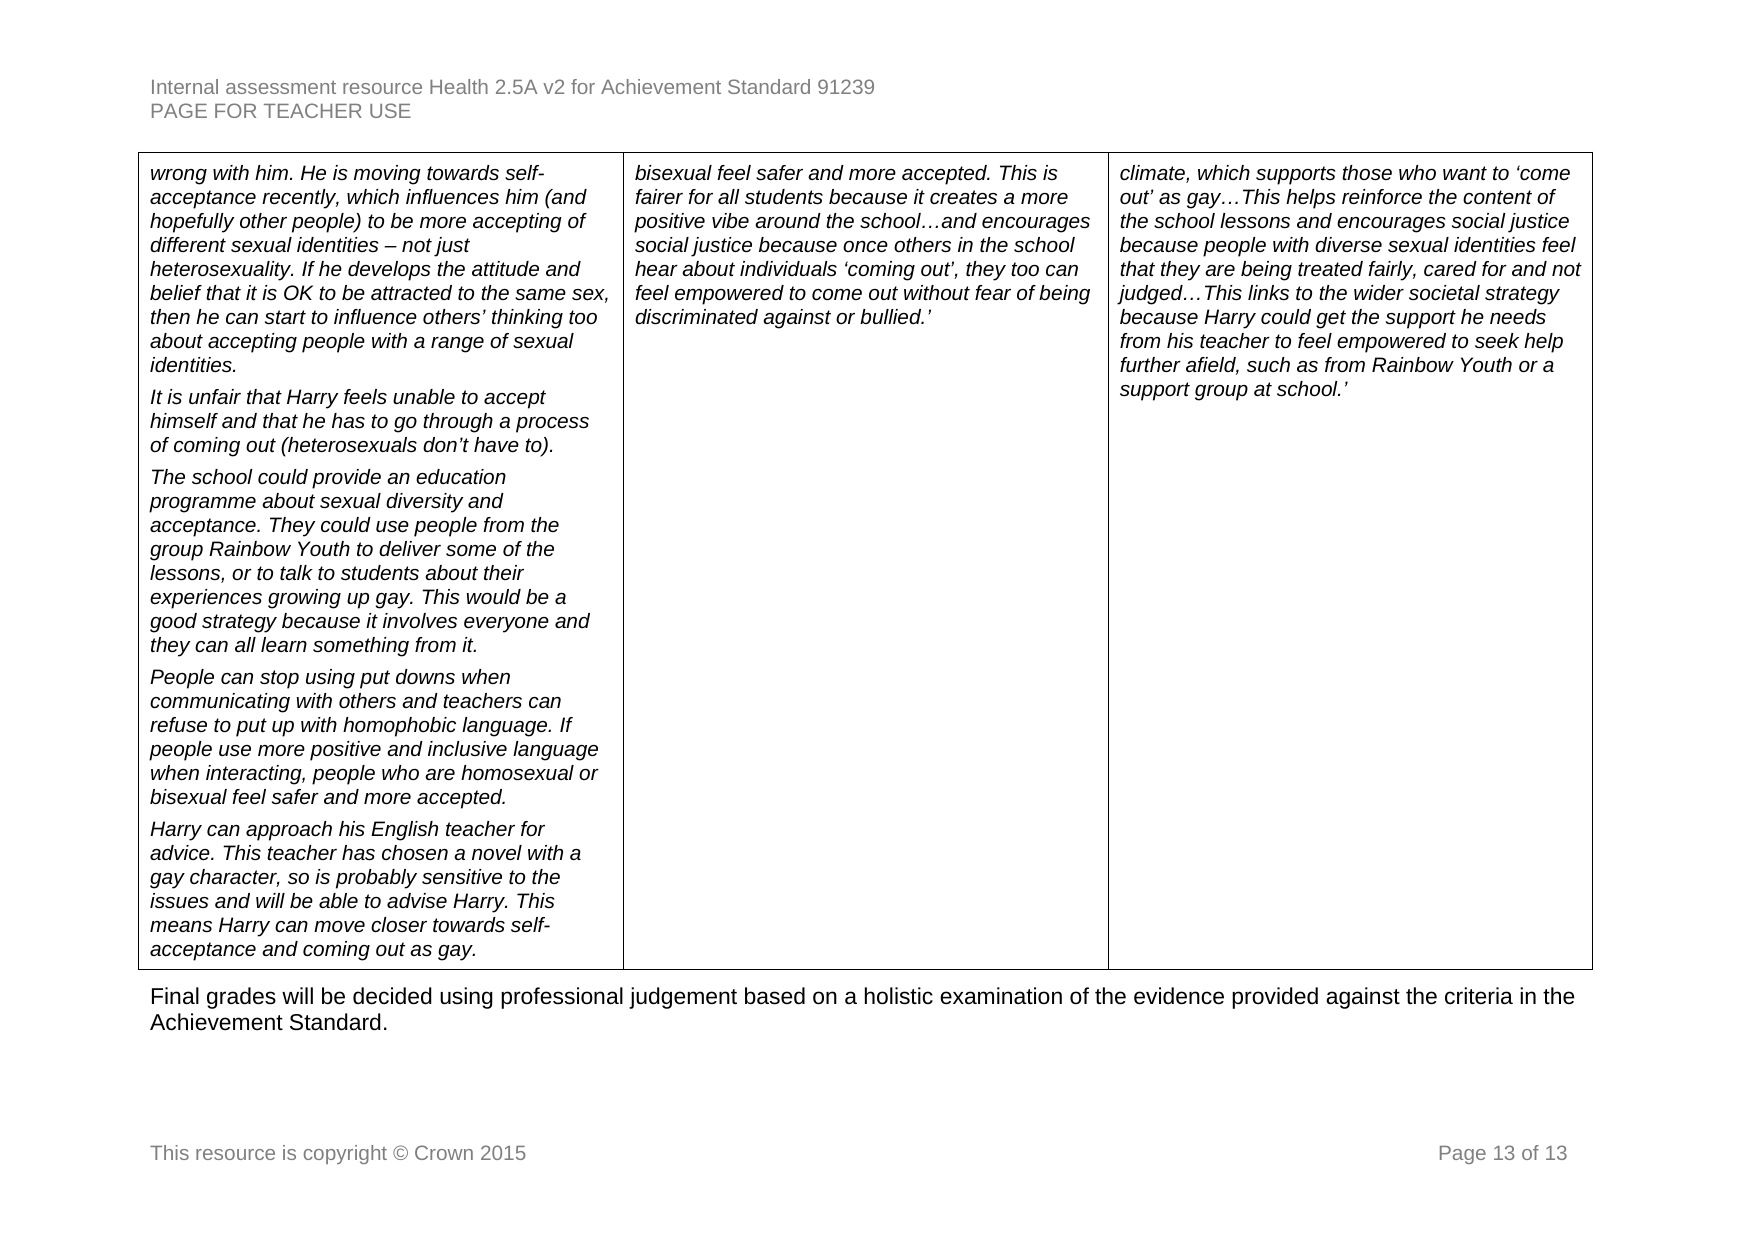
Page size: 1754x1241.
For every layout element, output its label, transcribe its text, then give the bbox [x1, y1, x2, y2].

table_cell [139, 153, 623, 969]
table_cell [1109, 153, 1592, 969]
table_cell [624, 153, 1108, 969]
text Final grades will be decided using professional judgement based on a holistic examination of the evidence provided against the criteria in the Achievement Standard. [150, 983, 1604, 1036]
